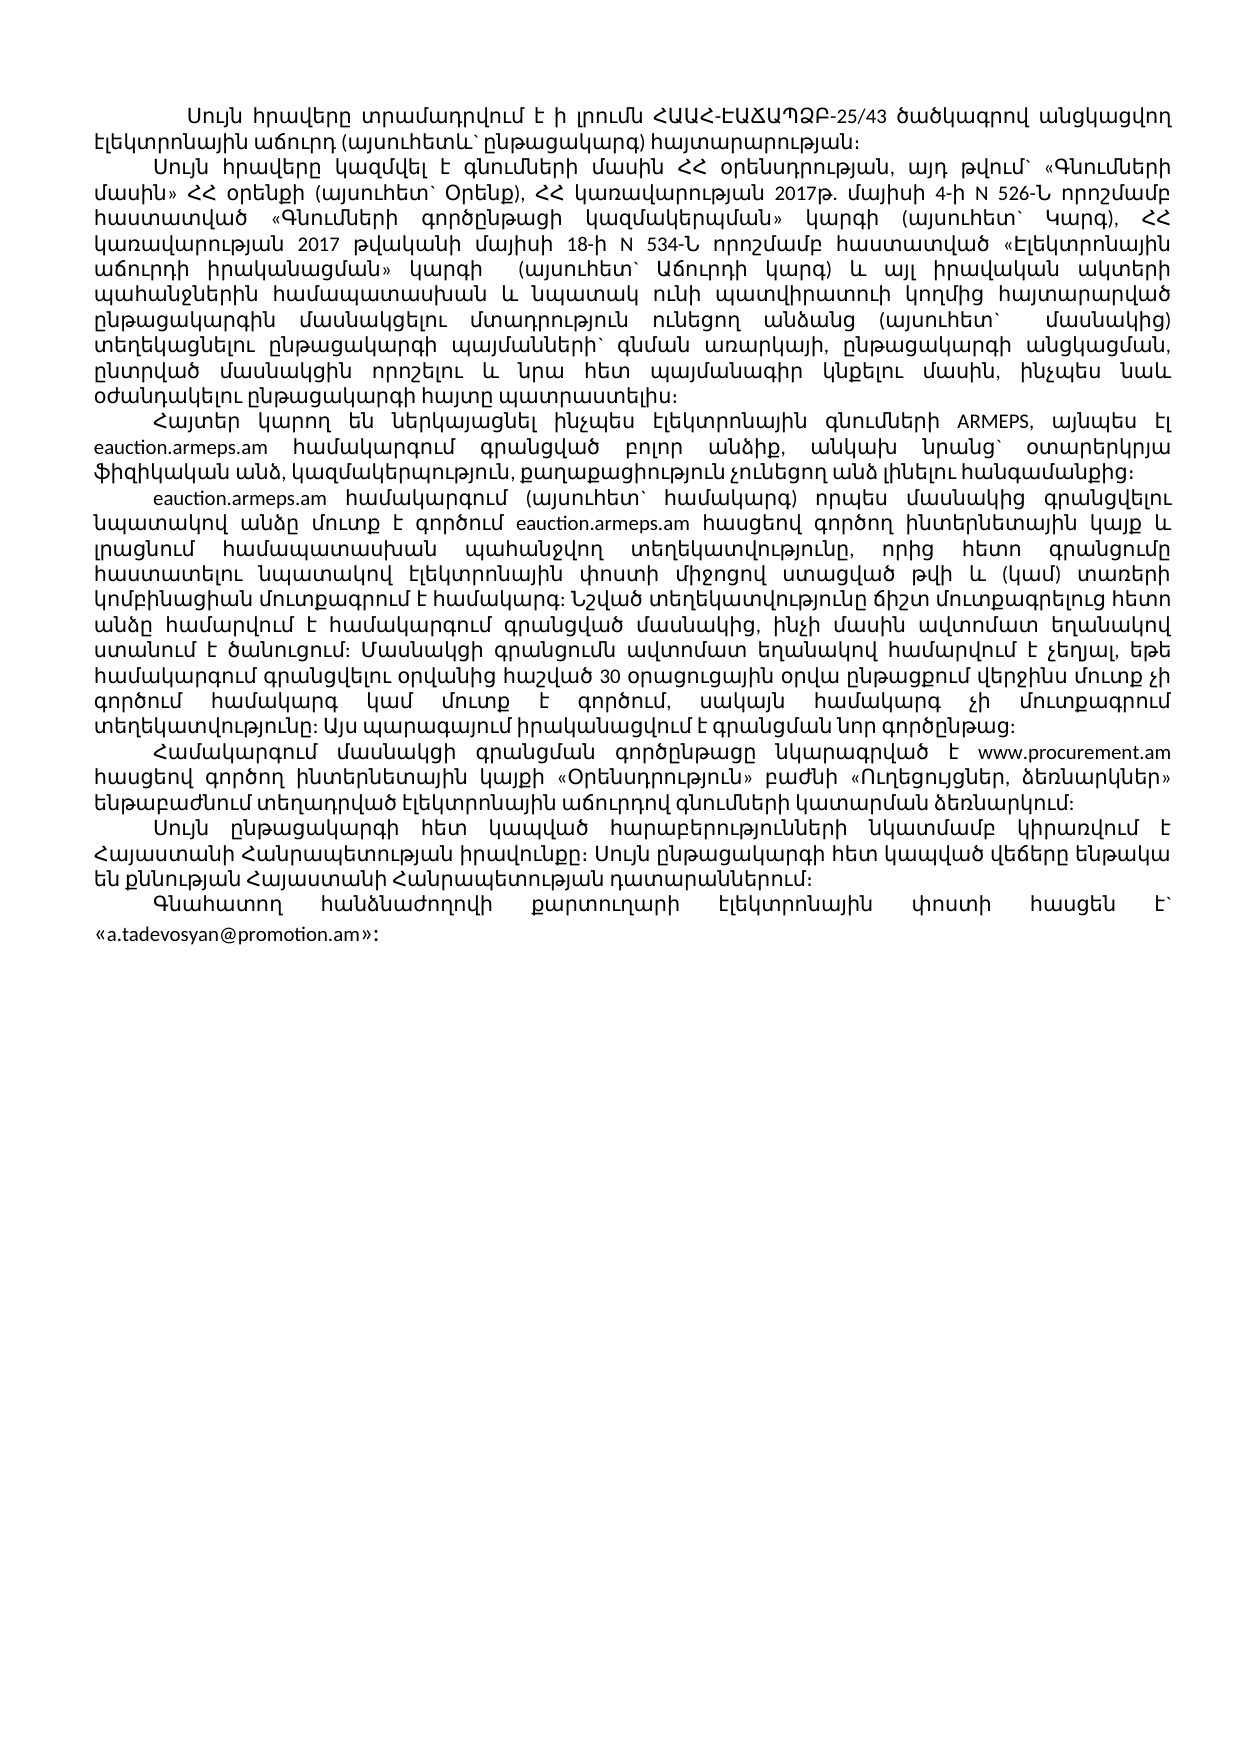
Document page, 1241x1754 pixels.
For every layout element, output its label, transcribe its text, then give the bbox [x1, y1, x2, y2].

text Սույն ընթացակարգի հետ կապված հարաբերությունների նկատմամբ կիրառվում է Հայաստանի Հանրապետության իրավունքը։ Սույն ընթացակարգի հետ կապված վեճերը ենթակա են քննության Հայաստանի Հանրապետության դատարաններում։ [94, 815, 1171, 892]
text Սույն հրավերը տրամադրվում է ի լրումն ՀԱԱՀ-ԷԱՃԱՊՁԲ-25/43 ծածկագրով անցկացվող էլեկտրոնային աճուրդ (այսուհետև` ընթացակարգ) հայտարարության։ [94, 104, 1171, 154]
text Համակարգում մասնակցի գրանցման գործընթացը նկարագրված է www.procurement.am հասցեով գործող ինտերնետային կայքի «Օրենսդրություն» բաժնի «Ուղեցույցներ, ձեռնարկներ» ենթաբաժնում տեղադրված էլեկտրոնային աճուրդով գնումների կատարման ձեռնարկում: [94, 739, 1171, 815]
text eauction.armeps.am համակարգում (այսուհետ` համակարգ) որպես մասնակից գրանցվելու նպատակով անձը մուտք է գործում eauction.armeps.am հասցեով գործող ինտերնետային կայք և լրացնում համապատասխան պահանջվող տեղեկատվությունը, որից հետո գրանցումը հաստատելու նպատակով էլեկտրոնային փոստի միջոցով ստացված թվի և (կամ) տառերի կոմբինացիան մուտքագրում է համակարգ: Նշված տեղեկատվությունը ճիշտ մուտքագրելուց հետո անձը համարվում է համակարգում գրանցված մասնակից, ինչի մասին ավտոմատ եղանակով ստանում է ծանուցում: Մասնակցի գրանցումն ավտոմատ եղանակով համարվում է չեղյալ, եթե համակարգում գրանցվելու օրվանից հաշված 30 օրացուցային օրվա ընթացքում վերջինս մուտք չի գործում համակարգ կամ մուտք է գործում, սակայն համակարգ չի մուտքագրում տեղեկատվությունը: Այս պարագայում իրականացվում է գրանցման նոր գործընթաց: [94, 485, 1171, 739]
text Գնահատող հանձնաժողովի քարտուղարի էլեկտրոնային փոստի հասցեն է` «a.tadevosyan@promotion.am»: [94, 892, 1171, 948]
text Հայտեր կարող են ներկայացնել ինչպես էլեկտրոնային գնումների ARMEPS, այնպես էլ eauction.armeps.am համակարգում գրանցված բոլոր անձիք, անկախ նրանց` օտարերկրյա ֆիզիկական անձ, կազմակերպություն, քաղաքացիություն չունեցող անձ լինելու հանգամանքից։ [94, 409, 1171, 485]
text Սույն հրավերը կազմվել է գնումների մասին ՀՀ օրենսդրության, այդ թվում` «Գնումների մասին» ՀՀ օրենքի (այսուհետ` Օրենք), ՀՀ կառավարության 2017թ. մայիսի 4-ի N 526-Ն որոշմամբ հաստատված «Գնումների գործընթացի կազմակերպման» կարգի (այսուհետ` Կարգ), ՀՀ կառավարության 2017 թվականի մայիսի 18-ի N 534-Ն որոշմամբ հաստատված «Էլեկտրոնային աճուրդի իրականացման» կարգի (այսուհետ` Աճուրդի կարգ) և այլ իրավական ակտերի պահանջներին համապատասխան և նպատակ ունի պատվիրատուի կողմից հայտարարված ընթացակարգին մասնակցելու մտադրություն ունեցող անձանց (այսուհետ` մասնակից) տեղեկացնելու ընթացակարգի պայմանների` գնման առարկայի, ընթացակարգի անցկացման, ընտրված մասնակցին որոշելու և նրա հետ պայմանագիր կնքելու մասին, ինչպես նաև օժանդակելու ընթացակարգի հայտը պատրաստելիս։ [94, 154, 1171, 409]
